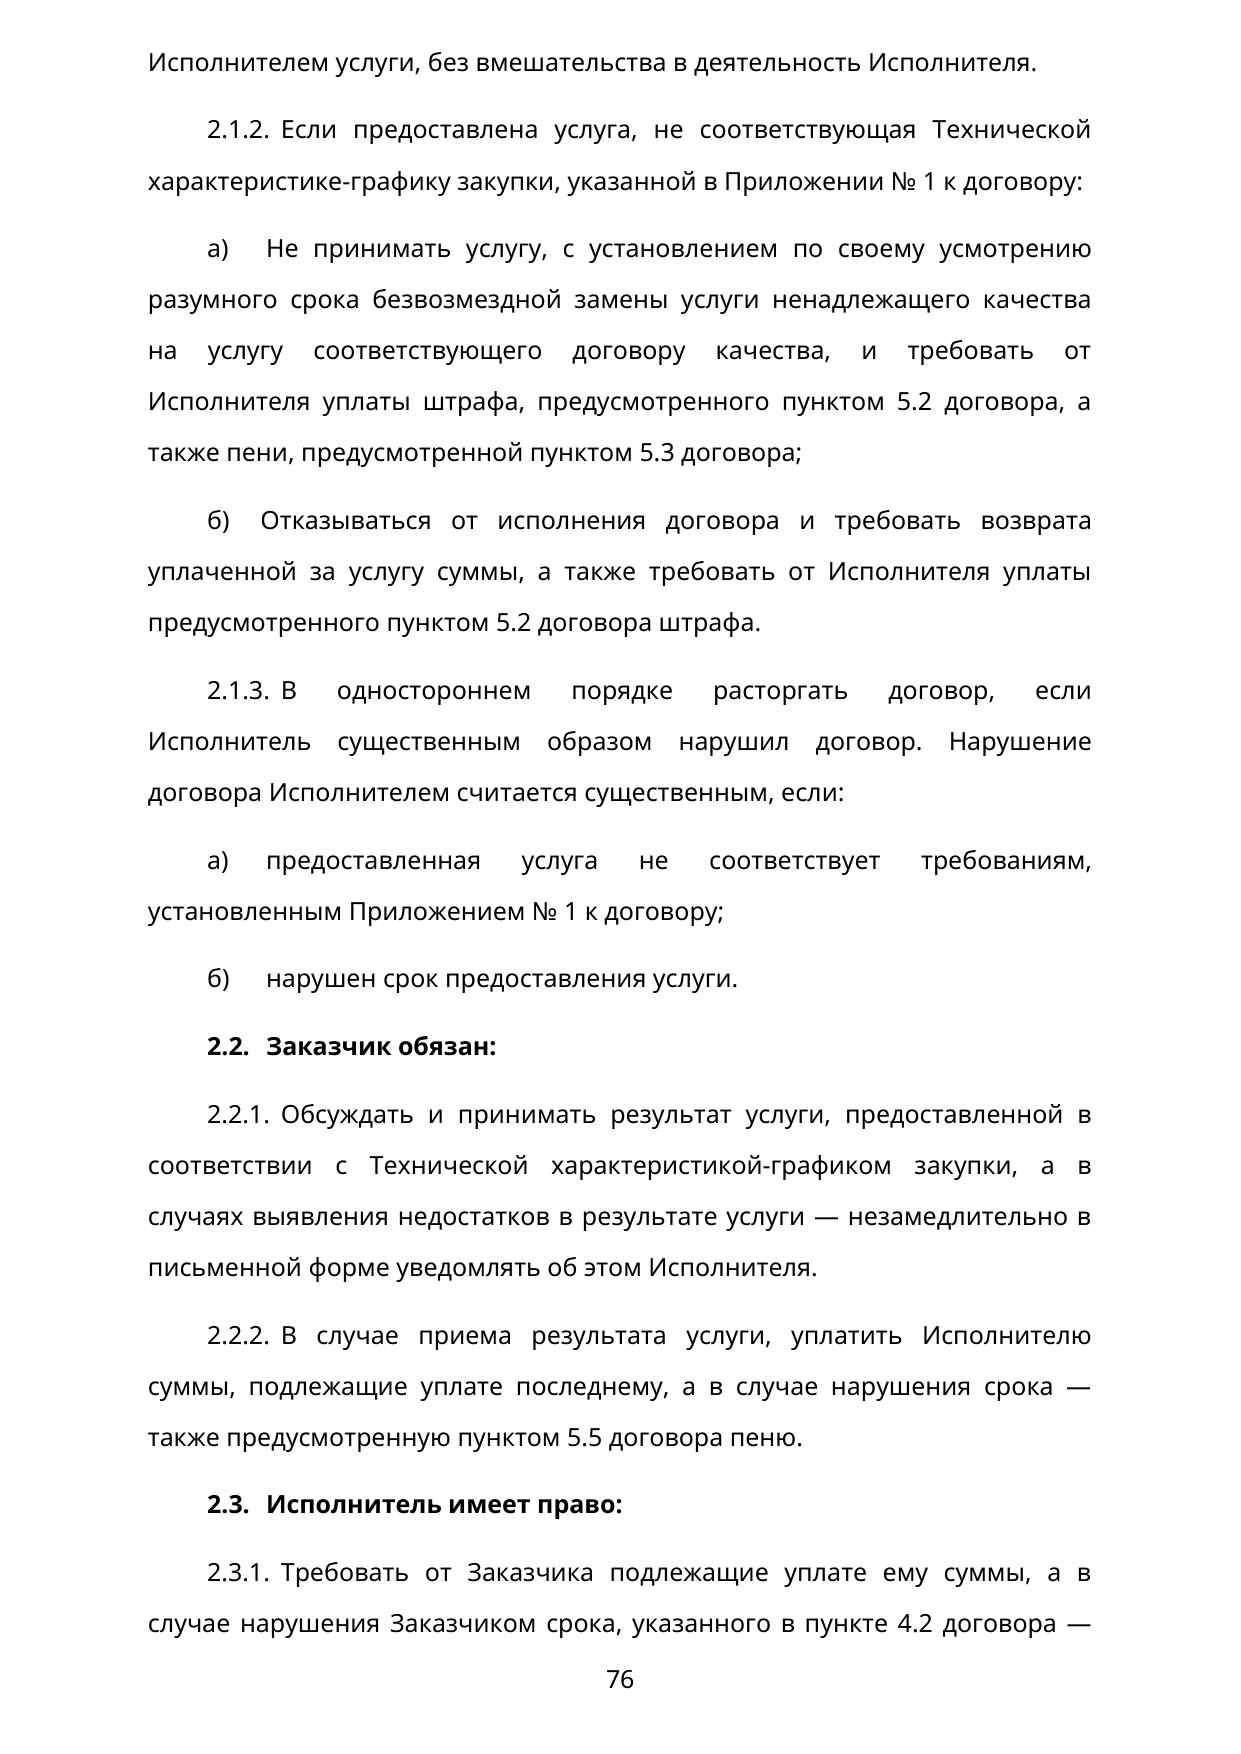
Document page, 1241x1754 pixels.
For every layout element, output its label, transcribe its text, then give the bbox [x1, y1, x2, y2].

text 2.2. Заказчик обязан: [148, 1029, 1092, 1063]
text 2.2.1. Обсуждать и принимать результат услуги, предоставленной в соответствии с Технической характеристикой-графиком закупки, а в случаях выявления недостатков в результате услуги — незамедлительно в письменной форме уведомлять об этом Исполнителя. [148, 1096, 1092, 1284]
text б) нарушен срок предоставления услуги. [148, 961, 1092, 995]
text а) Не принимать услугу, с установлением по своему усмотрению разумного срока безвозмездной замены услуги ненадлежащего качества на услугу соответствующего договору качества, и требовать от Исполнителя уплаты штрафа, предусмотренного пунктом 5.2 договора, а также пени, предусмотренной пунктом 5.3 договора; [148, 231, 1092, 469]
text 2.1.3. В одностороннем порядке расторгать договор, если Исполнитель существенным образом нарушил договор. Нарушение договора Исполнителем считается существенным, если: [148, 672, 1092, 809]
text 2.1.2. Если предоставлена услуга, не соответствующая Технической характеристике-графику закупки, указанной в Приложении № 1 к договору: [148, 112, 1092, 197]
text а) предоставленная услуга не соответствует требованиям, установленным Приложением № 1 к договору; [148, 842, 1092, 927]
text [148, 1555, 1092, 1640]
text б) Отказываться от исполнения договора и требовать возврата уплаченной за услугу суммы, а также требовать от Исполнителя уплаты предусмотренного пунктом 5.2 договора штрафа. [148, 503, 1092, 639]
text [148, 44, 1092, 78]
text 2.2.2. В случае приема результата услуги, уплатить Исполнителю суммы, подлежащие уплате последнему, а в случае нарушения срока — также предусмотренную пунктом 5.5 договора пеню. [148, 1317, 1092, 1453]
text 2.3. Исполнитель имеет право: [148, 1487, 1092, 1521]
